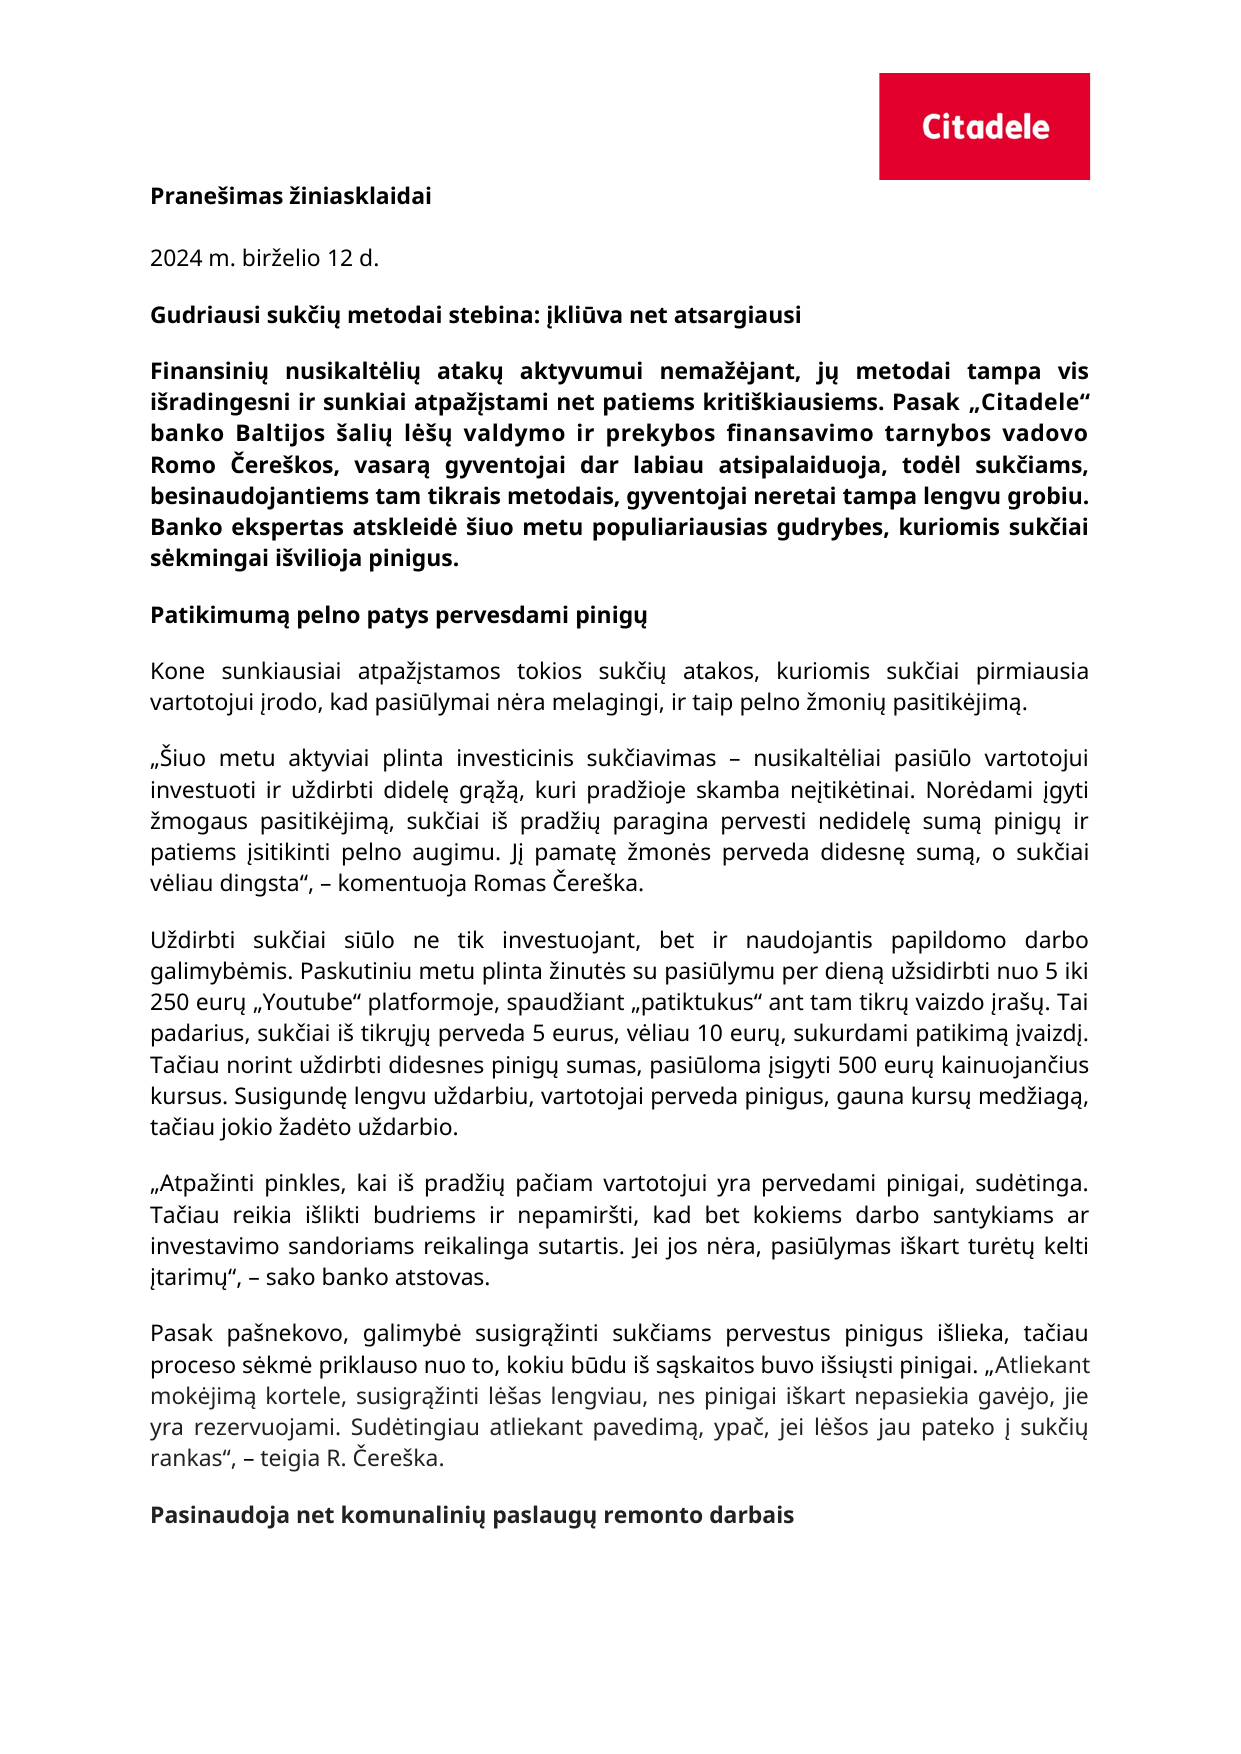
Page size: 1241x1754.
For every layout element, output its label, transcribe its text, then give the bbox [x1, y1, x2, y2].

text „Šiuo metu aktyviai plinta investicinis sukčiavimas – nusikaltėliai pasiūlo vartotojui investuoti ir uždirbti didelę grąžą, kuri pradžioje skamba neįtikėtinai. Norėdami įgyti žmogaus pasitikėjimą, sukčiai iš pradžių paragina pervesti nedidelę sumą pinigų ir patiems įsitikinti pelno augimu. Jį pamatę žmonės perveda didesnę sumą, o sukčiai vėliau dingsta“, – komentuoja Romas Čereška. [150, 742, 1090, 898]
text „Atpažinti pinkles, kai iš pradžių pačiam vartotojui yra pervedami pinigai, sudėtinga. Tačiau reikia išlikti budriems ir nepamiršti, kad bet kokiems darbo santykiams ar investavimo sandoriams reikalinga sutartis. Jei jos nėra, pasiūlymas iškart turėtų kelti įtarimų“, – sako banko atstovas. [150, 1167, 1090, 1292]
text Uždirbti sukčiai siūlo ne tik investuojant, bet ir naudojantis papildomo darbo galimybėmis. Paskutiniu metu plinta žinutės su pasiūlymu per dieną užsidirbti nuo 5 iki 250 eurų „Youtube“ platformoje, spaudžiant „patiktukus“ ant tam tikrų vaizdo įrašų. Tai padarius, sukčiai iš tikrųjų perveda 5 eurus, vėliau 10 eurų, sukurdami patikimą įvaizdį. Tačiau norint uždirbti didesnes pinigų sumas, pasiūloma įsigyti 500 eurų kainuojančius kursus. Susigundę lengvu uždarbiu, vartotojai perveda pinigus, gauna kursų medžiagą, tačiau jokio žadėto uždarbio. [150, 923, 1090, 1142]
picture [879, 73, 1091, 180]
text Patikimumą pelno patys pervesdami pinigų [150, 598, 1090, 630]
text Finansinių nusikaltėlių atakų aktyvumui nemažėjant, jų metodai tampa vis išradingesni ir sunkiai atpažįstami net patiems kritiškiausiems. Pasak „Citadele“ banko Baltijos šalių lėšų valdymo ir prekybos finansavimo tarnybos vadovo Romo Čereškos, vasarą gyventojai dar labiau atsipalaiduoja, todėl sukčiams, besinaudojantiems tam tikrais metodais, gyventojai neretai tampa lengvu grobiu. Banko ekspertas atskleidė šiuo metu populiariausias gudrybes, kuriomis sukčiai sėkmingai išvilioja pinigus. [150, 355, 1090, 573]
text Kone sunkiausiai atpažįstamos tokios sukčių atakos, kuriomis sukčiai pirmiausia vartotojui įrodo, kad pasiūlymai nėra melagingi, ir taip pelno žmonių pasitikėjimą. [150, 655, 1090, 717]
text Pasinaudoja net komunalinių paslaugų remonto darbais [150, 1498, 1090, 1530]
text Pranešimas žiniasklaidai [150, 180, 1090, 211]
text 2024 m. birželio 12 d. [150, 242, 1090, 273]
text Pasak pašnekovo, galimybė susigrąžinti sukčiams pervestus pinigus išlieka, tačiau proceso sėkmė priklauso nuo to, kokiu būdu iš sąskaitos buvo išsiųsti pinigai. „Atliekant mokėjimą kortele, susigrąžinti lėšas lengviau, nes pinigai iškart nepasiekia gavėjo, jie yra rezervuojami. Sudėtingiau atliekant pavedimą, ypač, jei lėšos jau pateko į sukčių rankas“, – teigia R. Čereška. [150, 1317, 1090, 1473]
text Gudriausi sukčių metodai stebina: įkliūva net atsargiausi [150, 298, 1090, 330]
